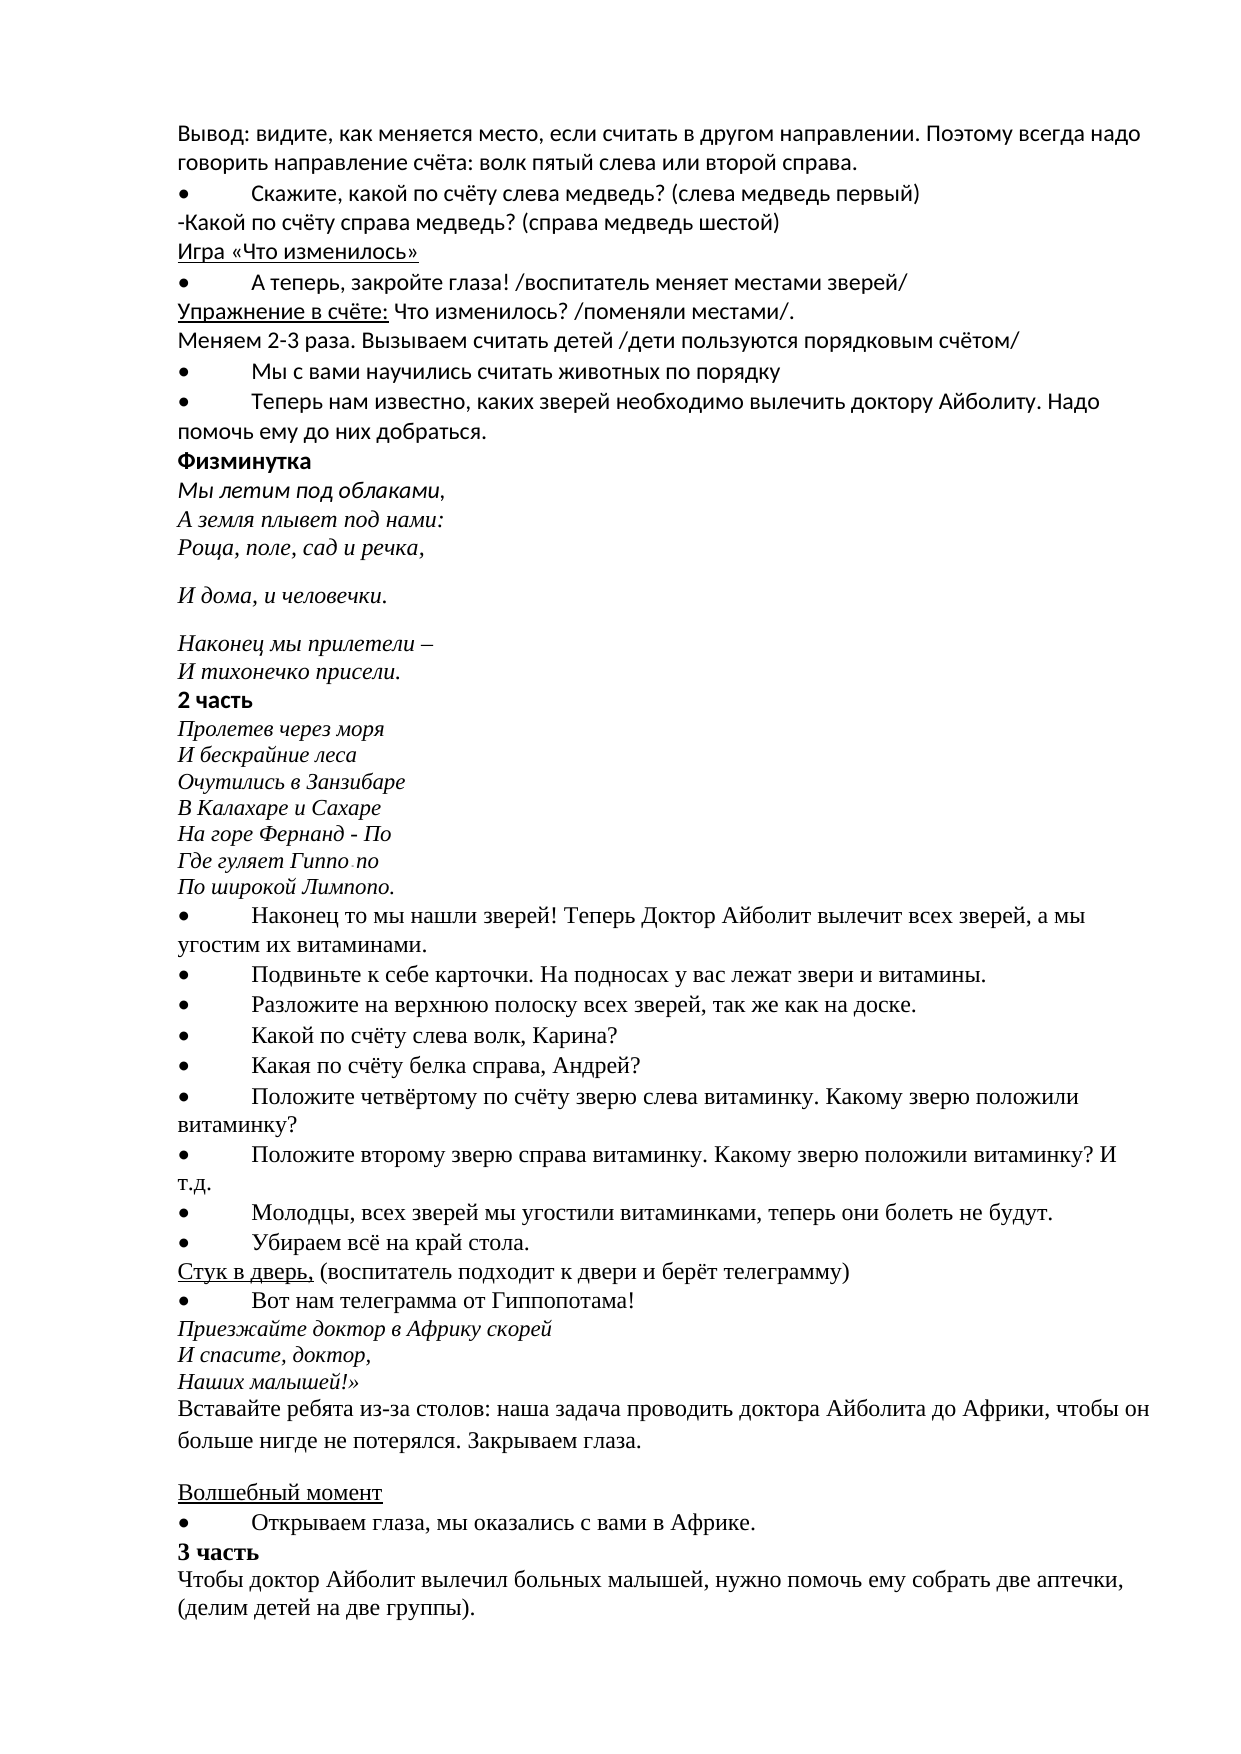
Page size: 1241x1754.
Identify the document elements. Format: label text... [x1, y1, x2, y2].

list Убираем всё на край стола. [177, 1227, 1152, 1257]
text Наших малышей!» [177, 1368, 1152, 1394]
text Роща, поле, сад и речка, [177, 532, 1152, 560]
text И спасите, доктор, [177, 1342, 1152, 1368]
text Вставайте ребята из-за столов: наша задача проводить доктора Айболита до Африки, чтобы он больше нигде не потерялся. Закрываем глаза. [177, 1394, 1152, 1453]
list Подвиньте к себе карточки. На подносах у вас лежат звери и витамины. [177, 958, 1152, 988]
list Разложите на верхнюю полоску всех зверей, так же как на доске. [177, 988, 1152, 1019]
text И дома, и человечки. [177, 581, 1152, 608]
text На горе Фернанд - По [177, 821, 1152, 847]
list Мы с вами научились считать животных по порядку [177, 355, 1152, 385]
list Открываем глаза, мы оказались с вами в Африке. [177, 1506, 1152, 1537]
list Положите четвёртому по счёту зверю слева витаминку. Какому зверю положили витаминку? [177, 1080, 1152, 1138]
text По широкой Лимпопо. [177, 873, 1152, 899]
text Где гуляет Гиппо - по [177, 847, 1152, 873]
list Какой по счёту слева волк, Карина? [177, 1019, 1152, 1049]
list Какая по счёту белка справа, Андрей? [177, 1049, 1152, 1080]
text Игра «Что изменилось» [177, 236, 1152, 266]
list Скажите, какой по счёту слева медведь? (слева медведь первый) [177, 177, 1152, 207]
text И тихонечко присели. [177, 657, 1152, 684]
text Приезжайте доктор в Африку скорей [177, 1315, 1152, 1342]
list Теперь нам известно, каких зверей необходимо вылечить доктору Айболиту. Надо помочь ему до них добраться. [177, 385, 1152, 445]
text Чтобы доктор Айболит вылечил больных малышей, нужно помочь ему собрать две аптечки, (делим детей на две группы). [177, 1565, 1152, 1621]
text Наконец мы прилетели – [177, 629, 1152, 657]
text 2 часть [177, 684, 1152, 715]
text Меняем 2-3 раза. Вызываем считать детей /дети пользуются порядковым счётом/ [177, 326, 1152, 355]
text Стук в дверь, (воспитатель подходит к двери и берёт телеграмму) [177, 1257, 1152, 1285]
text Упражнение в счёте: Что изменилось? /поменяли местами/. [177, 296, 1152, 326]
text Физминутка [177, 445, 1152, 476]
list Наконец то мы нашли зверей! Теперь Доктор Айболит вылечит всех зверей, а мы угостим их витаминами. [177, 899, 1152, 958]
text -Какой по счёту справа медведь? (справа медведь шестой) [177, 207, 1152, 236]
text А земля плывет под нами: [177, 505, 1152, 532]
list А теперь, закройте глаза! /воспитатель меняет местами зверей/ [177, 266, 1152, 296]
list Молодцы, всех зверей мы угостили витаминками, теперь они болеть не будут. [177, 1196, 1152, 1227]
text Мы летим под облаками, [177, 476, 1152, 505]
text Пролетев через моря [177, 715, 1152, 741]
text В Калахаре и Сахаре [177, 794, 1152, 821]
list Вот нам телеграмма от Гиппопотама! [177, 1285, 1152, 1315]
text Волшебный момент [177, 1478, 1152, 1506]
text Очутились в Занзибаре [177, 768, 1152, 794]
text И бескрайние леса [177, 741, 1152, 768]
list Положите второму зверю справа витаминку. Какому зверю положили витаминку? И т.д. [177, 1138, 1152, 1196]
text 3 часть [177, 1537, 1152, 1565]
text Вывод: видите, как меняется место, если считать в другом направлении. Поэтому всегда надо говорить направление счёта: волк пятый слева или второй справа. [177, 118, 1152, 177]
